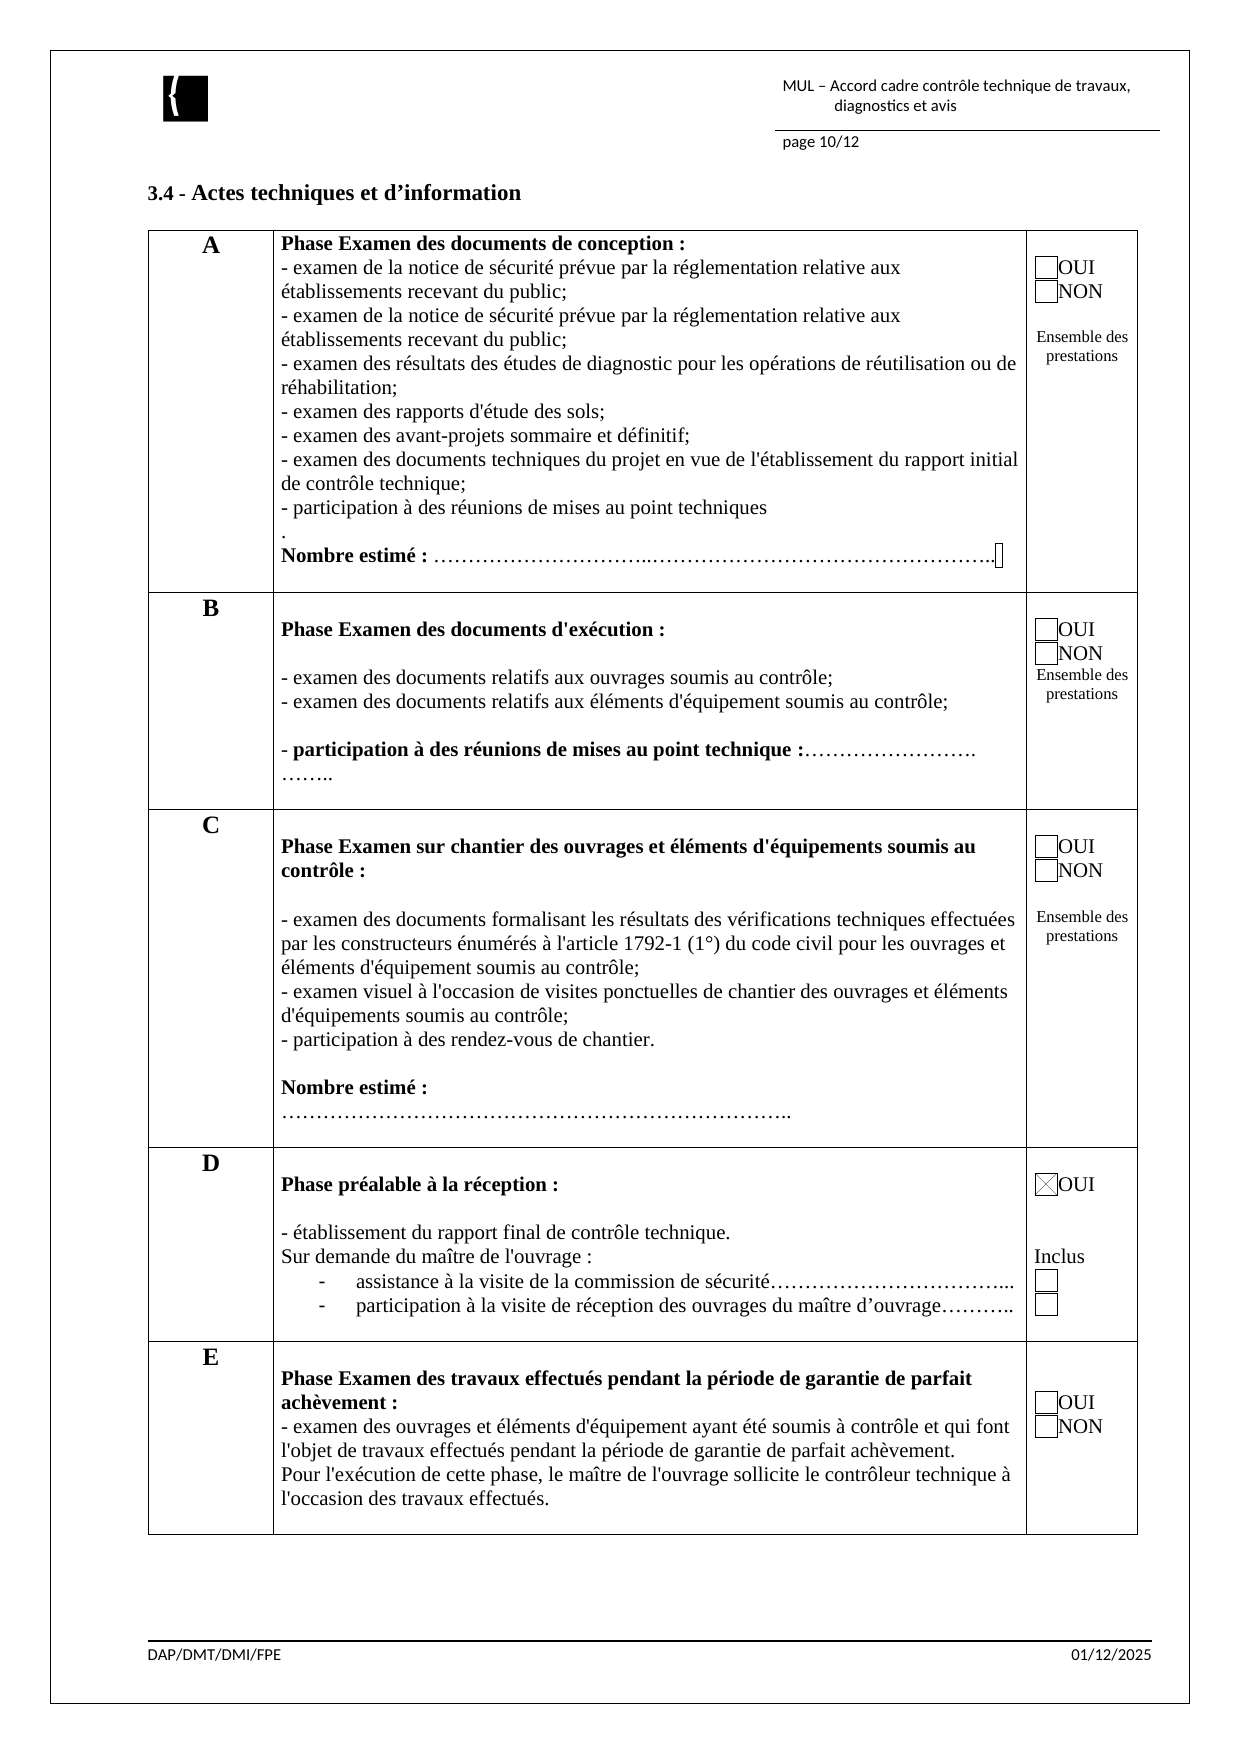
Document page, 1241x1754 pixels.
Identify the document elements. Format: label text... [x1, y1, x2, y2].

table_cell E [149, 1342, 273, 1534]
table_cell OUI Inclus [1027, 1148, 1137, 1341]
table_cell Phase préalable à la réception : - établissement du rapport final de contrôle technique. Sur demande du maître de l'ouvrage : assistance à la visite de la commission de sécurité……………………………... participation à la visite de réception des ouvrages du maître d’ouvrage……….. [274, 1148, 1026, 1341]
table_header A [149, 231, 273, 592]
table_header OUI NON Ensemble des prestations [1027, 231, 1137, 592]
text 3.4 - Actes techniques et d’information [147, 179, 1152, 206]
table_cell OUI NON Ensemble des prestations [1027, 810, 1137, 1147]
table_header Phase Examen des documents de conception : - examen de la notice de sécurité prévue par la réglementation relative aux établissements recevant du public; - examen de la notice de sécurité prévue par la réglementation relative aux établissements recevant du public; - examen des résultats des études de diagnostic pour les opérations de réutilisation ou de réhabilitation; - examen des rapports d'étude des sols; - examen des avant-projets sommaire et définitif; - examen des documents techniques du projet en vue de l'établissement du rapport initial de contrôle technique; - participation à des réunions de mises au point techniques . Nombre estimé : …………………………..………………………………………….. [274, 231, 1026, 592]
table_cell OUI NON [1027, 1342, 1137, 1534]
table_cell C [149, 810, 273, 1147]
table_cell B [149, 593, 273, 809]
picture [162, 75, 209, 122]
table_cell OUI NON Ensemble des prestations [1027, 593, 1137, 809]
table_cell Phase Examen des documents d'exécution : - examen des documents relatifs aux ouvrages soumis au contrôle; - examen des documents relatifs aux éléments d'équipement soumis au contrôle; - participation à des réunions de mises au point technique :…………………….…….. [274, 593, 1026, 809]
table_cell D [149, 1148, 273, 1341]
table_cell Phase Examen sur chantier des ouvrages et éléments d'équipements soumis au contrôle : - examen des documents formalisant les résultats des vérifications techniques effectuées par les constructeurs énumérés à l'article 1792-1 (1°) du code civil pour les ouvrages et éléments d'équipement soumis au contrôle; - examen visuel à l'occasion de visites ponctuelles de chantier des ouvrages et éléments d'équipements soumis au contrôle; - participation à des rendez-vous de chantier. Nombre estimé : ……………………………………………………………….. [274, 810, 1026, 1147]
table_cell Phase Examen des travaux effectués pendant la période de garantie de parfait achèvement : - examen des ouvrages et éléments d'équipement ayant été soumis à contrôle et qui font l'objet de travaux effectués pendant la période de garantie de parfait achèvement. Pour l'exécution de cette phase, le maître de l'ouvrage sollicite le contrôleur technique à l'occasion des travaux effectués. [274, 1342, 1026, 1534]
